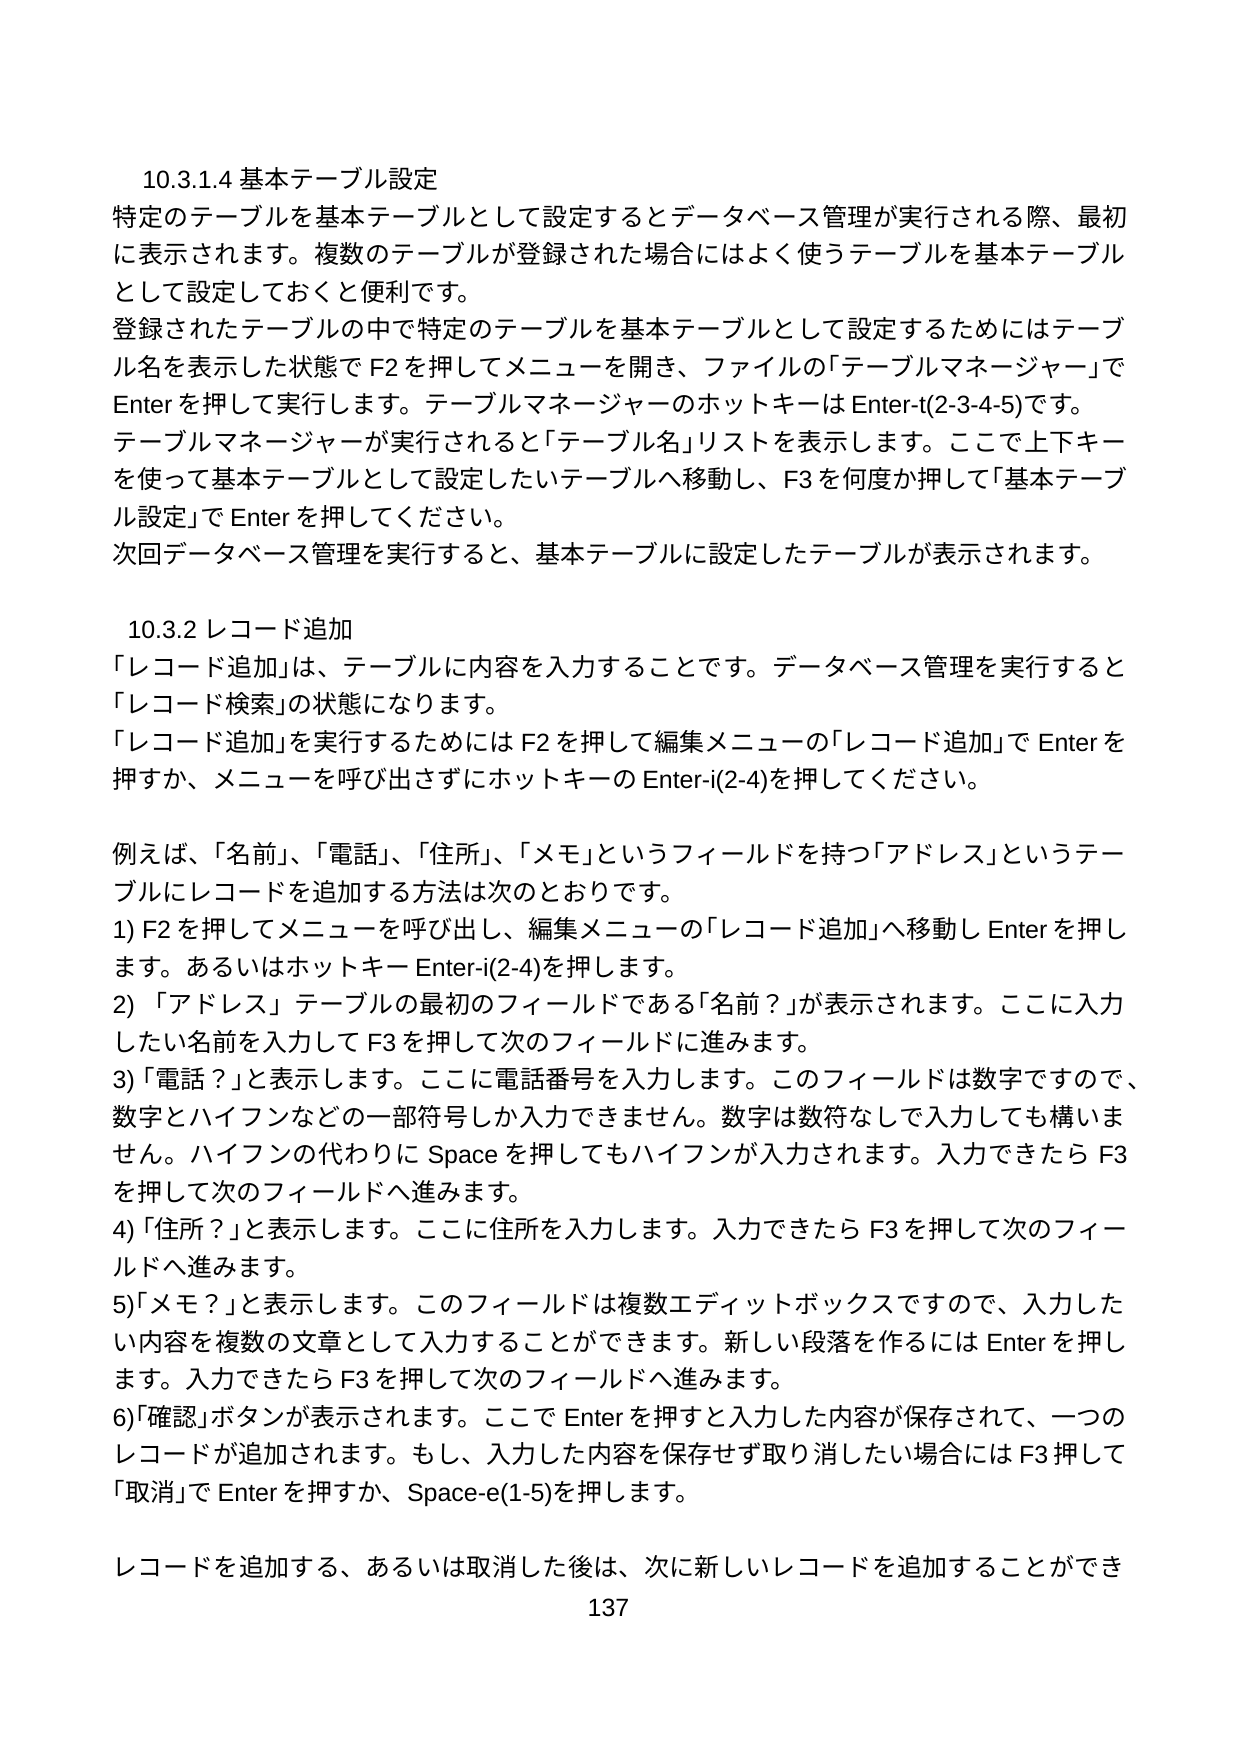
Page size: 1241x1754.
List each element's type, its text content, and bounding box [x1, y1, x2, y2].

subtitle レコード追加 [127, 609, 1128, 647]
text 次回データベース管理を実行すると、基本テーブルに設定したテーブルが表示されます。 [112, 534, 1128, 572]
subtitle 基本テーブル設定 [142, 159, 1128, 197]
text 3) ｢電話？｣と表示します。ここに電話番号を入力します。このフィールドは数字ですので、数字とハイフンなどの一部符号しか入力できません。数字は数符なしで入力しても構いません。ハイフンの代わりにSpaceを押してもハイフンが入力されます。入力できたらF3を押して次のフィールドへ進みます。 [112, 1059, 1128, 1209]
text ｢レコード追加｣は、テーブルに内容を入力することです。データベース管理を実行すると｢レコード検索｣の状態になります。 [112, 647, 1128, 722]
text 5)｢メモ？｣と表示します。このフィールドは複数エディットボックスですので、入力したい内容を複数の文章として入力することができます。新しい段落を作るにはEnterを押します。入力できたらF3を押して次のフィールドへ進みます。 [112, 1284, 1128, 1397]
text 4) ｢住所？｣と表示します。ここに住所を入力します。入力できたらF3を押して次のフィールドへ進みます。 [112, 1209, 1128, 1284]
text 特定のテーブルを基本テーブルとして設定するとデータベース管理が実行される際、最初に表示されます。複数のテーブルが登録された場合にはよく使うテーブルを基本テーブルとして設定しておくと便利です。 [112, 197, 1128, 309]
text 登録されたテーブルの中で特定のテーブルを基本テーブルとして設定するためにはテーブル名を表示した状態でF2を押してメニューを開き、ファイルの｢テーブルマネージャー｣でEnterを押して実行します。テーブルマネージャーのホットキーはEnter-t(2-3-4-5)です。 [112, 309, 1128, 422]
text 1) F2を押してメニューを呼び出し、編集メニューの｢レコード追加｣へ移動しEnterを押します。あるいはホットキーEnter-i(2-4)を押します。 [112, 909, 1128, 984]
text 6)｢確認｣ボタンが表示されます。ここでEnterを押すと入力した内容が保存されて、一つのレコードが追加されます。もし、入力した内容を保存せず取り消したい場合にはF3押して｢取消｣でEnterを押すか、Space-e(1-5)を押します。 [112, 1397, 1128, 1509]
text ｢レコード追加｣を実行するためにはF2を押して編集メニューの｢レコード追加｣でEnterを押すか、メニューを呼び出さずにホットキーのEnter-i(2-4)を押してください。 [112, 722, 1128, 797]
text 例えば、｢名前｣、｢電話｣、｢住所｣、｢メモ｣というフィールドを持つ｢アドレス｣というテーブルにレコードを追加する方法は次のとおりです。 [112, 834, 1128, 909]
text 2) 「アドレス」テーブルの最初のフィールドである｢名前？｣が表示されます。ここに入力したい名前を入力してF3を押して次のフィールドに進みます。 [112, 984, 1128, 1059]
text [112, 1547, 1128, 1584]
text テーブルマネージャーが実行されると｢テーブル名｣リストを表示します。ここで上下キーを使って基本テーブルとして設定したいテーブルへ移動し、F3を何度か押して｢基本テーブル設定｣でEnterを押してください。 [112, 422, 1128, 534]
